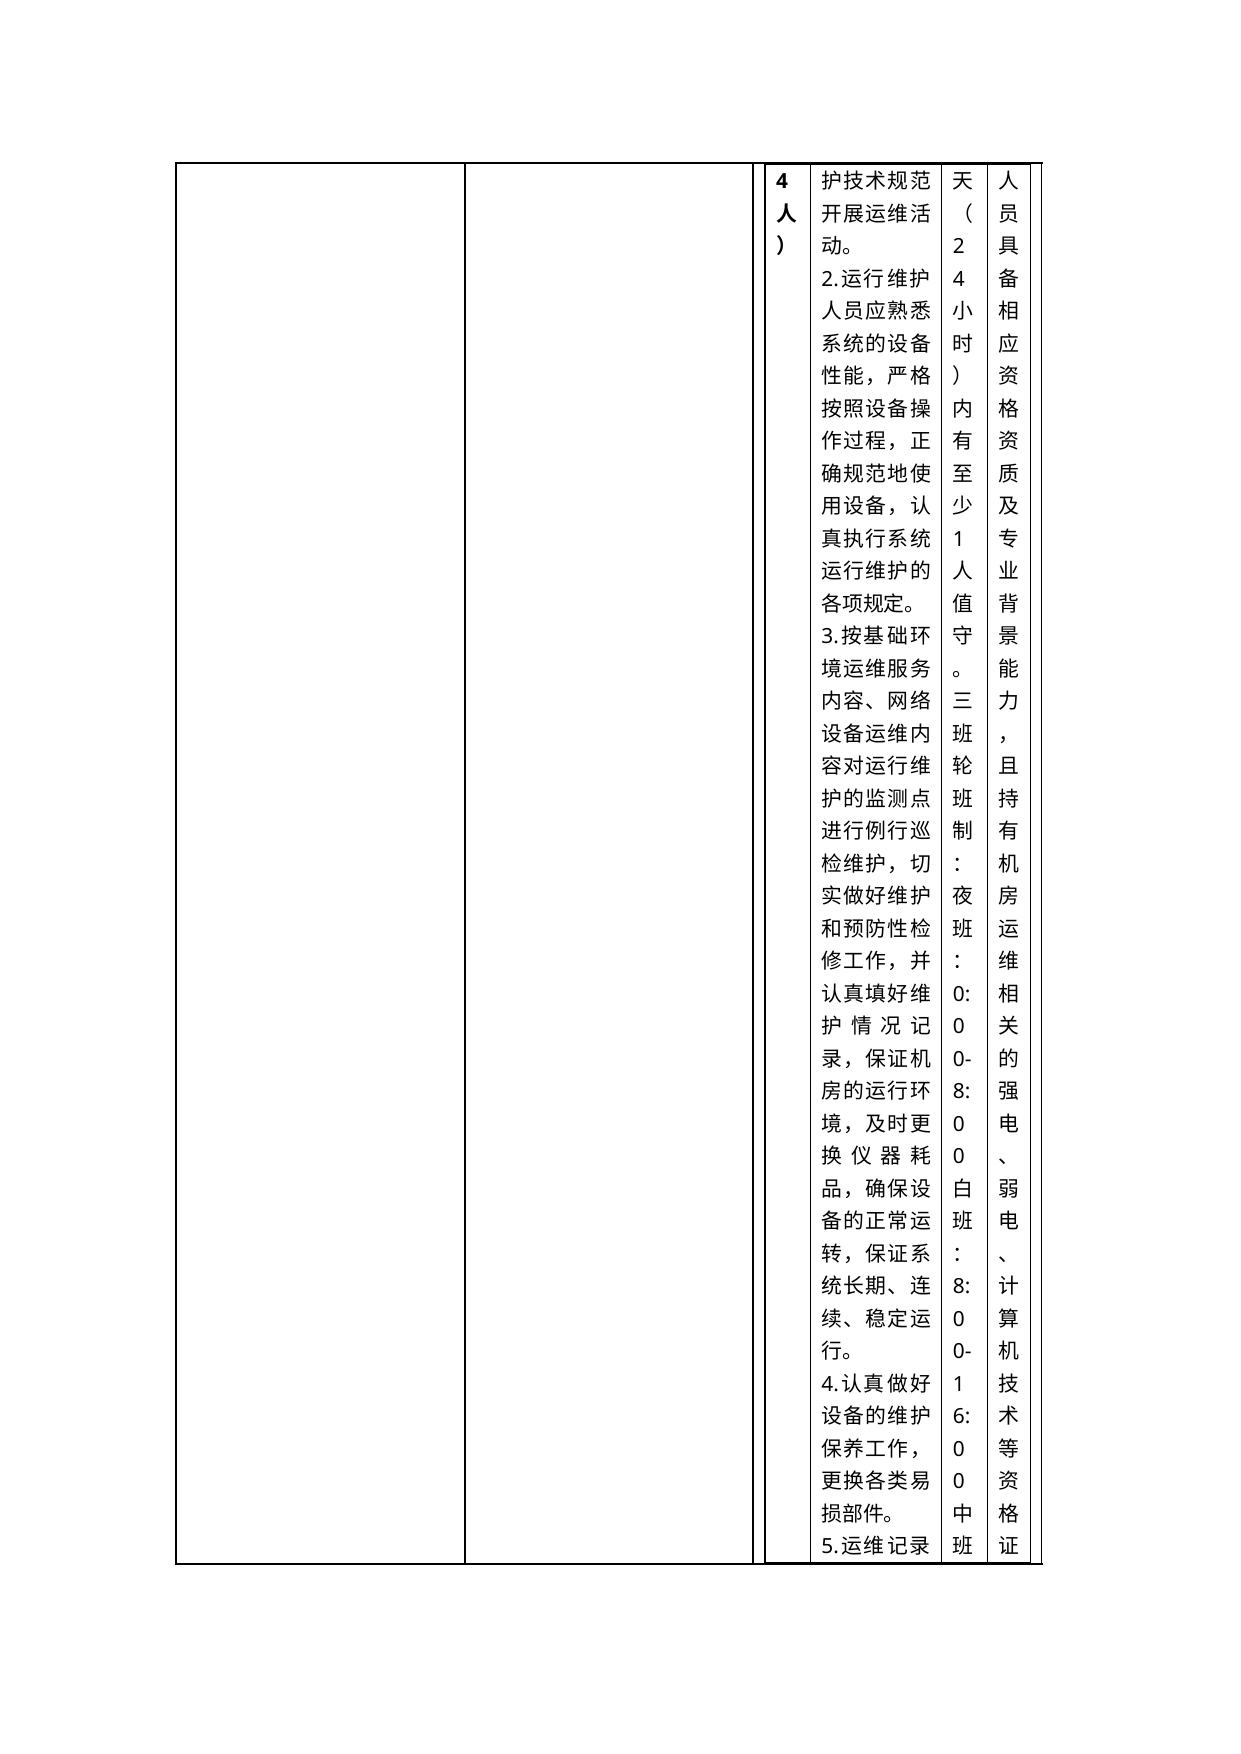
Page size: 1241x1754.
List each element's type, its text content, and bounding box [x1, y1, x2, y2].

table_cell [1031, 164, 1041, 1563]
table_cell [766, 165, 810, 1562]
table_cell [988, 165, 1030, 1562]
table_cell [811, 165, 941, 1562]
table_cell [466, 164, 752, 1563]
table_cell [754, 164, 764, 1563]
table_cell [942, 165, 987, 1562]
table_cell 1 [177, 164, 464, 1563]
